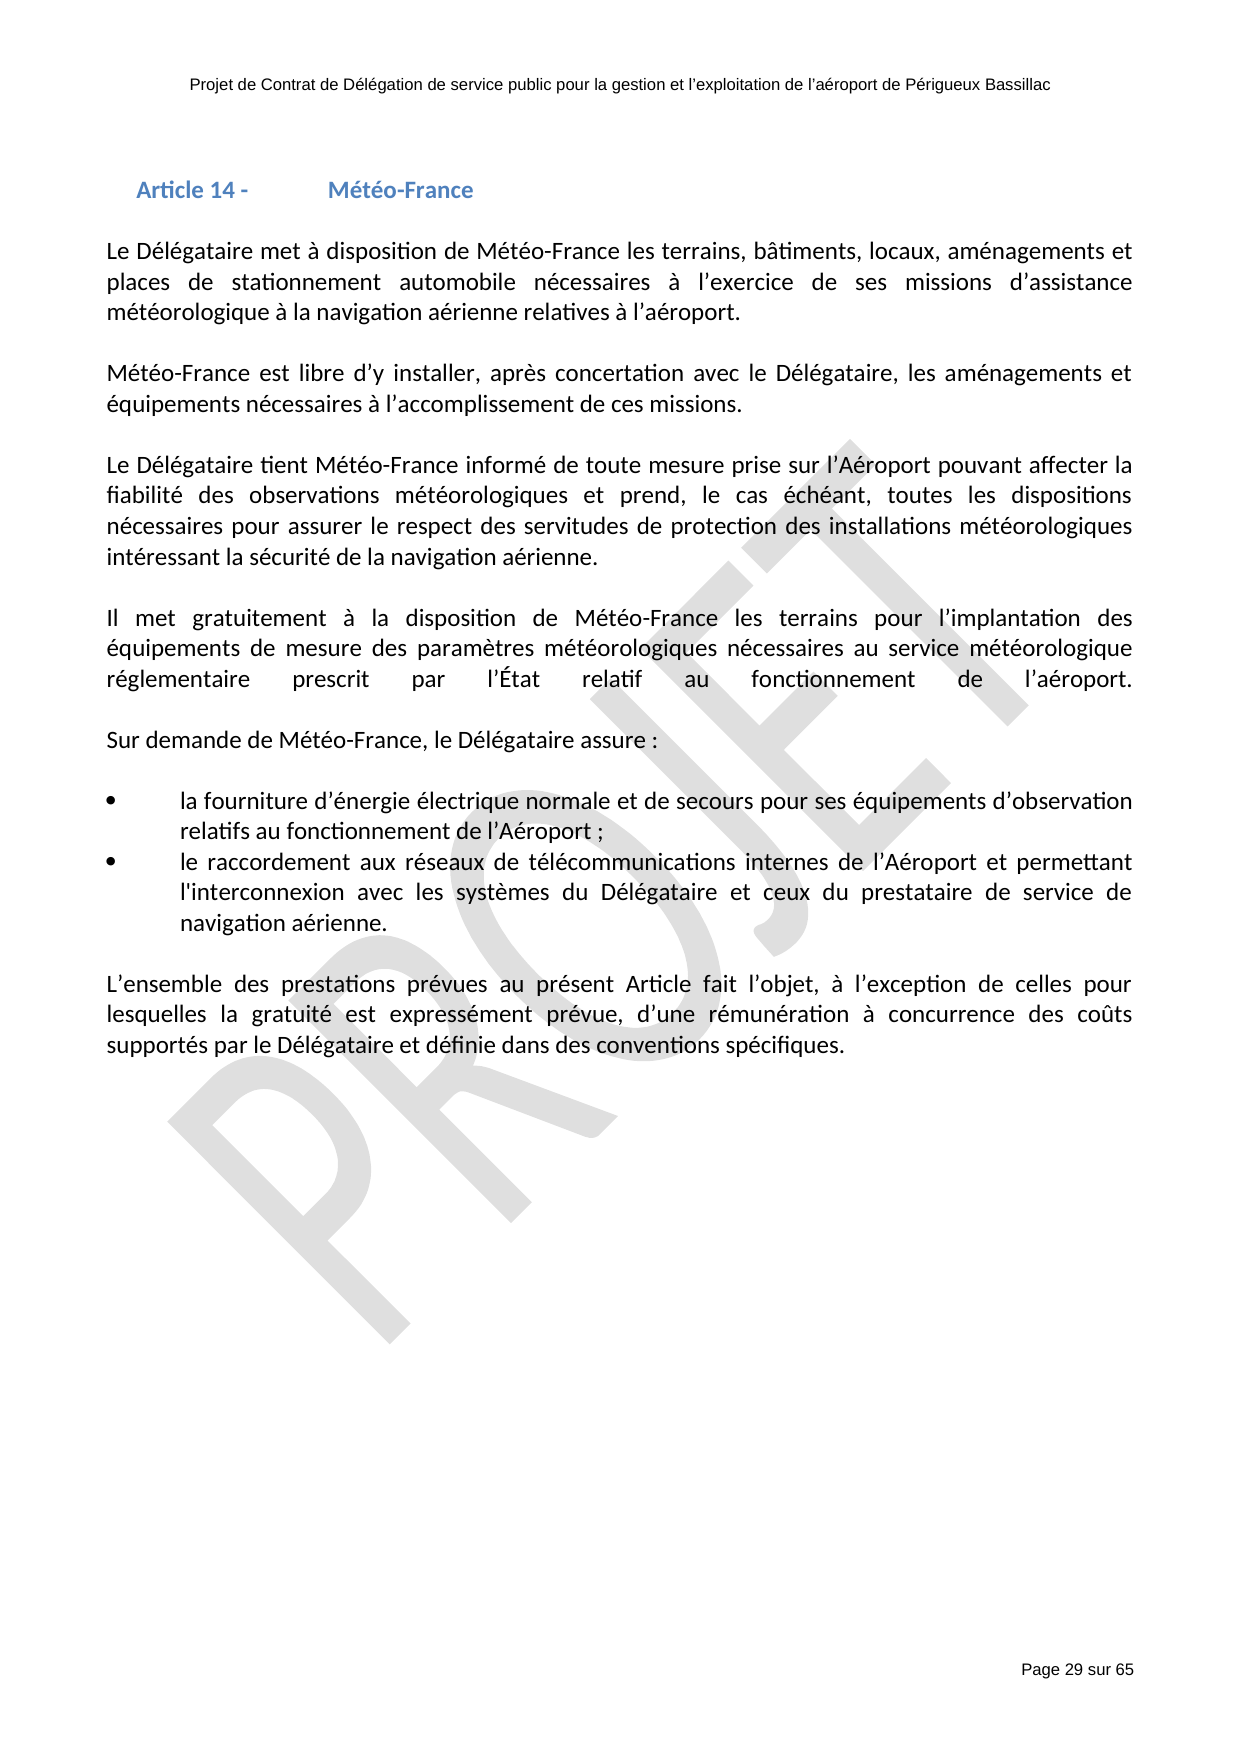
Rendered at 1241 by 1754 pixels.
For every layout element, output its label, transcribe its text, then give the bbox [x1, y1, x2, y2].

subtitle Météo-France [136, 174, 1134, 205]
text Le Délégataire met à disposition de Météo-France les terrains, bâtiments, locaux, aménagements et places de stationnement automobile nécessaires à l’exercice de ses missions d’assistance météorologique à la navigation aérienne relatives à l’aéroport. [106, 235, 1134, 327]
text L’ensemble des prestations prévues au présent Article fait l’objet, à l’exception de celles pour lesquelles la gratuité est expressément prévue, d’une rémunération à concurrence des coûts supportés par le Délégataire et définie dans des conventions spécifiques. [106, 968, 1134, 1059]
list le raccordement aux réseaux de télécommunications internes de l’Aéroport et permettant l'interconnexion avec les systèmes du Délégataire et ceux du prestataire de service de navigation aérienne. [106, 846, 1134, 937]
text Il met gratuitement à la disposition de Météo-France les terrains pour l’implantation des équipements de mesure des paramètres météorologiques nécessaires au service météorologique réglementaire prescrit par l’État relatif au fonctionnement de l’aéroport. [106, 602, 1134, 724]
text Le Délégataire tient Météo-France informé de toute mesure prise sur l’Aéroport pouvant affecter la fiabilité des observations météorologiques et prend, le cas échéant, toutes les dispositions nécessaires pour assurer le respect des servitudes de protection des installations météorologiques intéressant la sécurité de la navigation aérienne. [106, 449, 1134, 571]
text Météo-France est libre d’y installer, après concertation avec le Délégataire, les aménagements et équipements nécessaires à l’accomplissement de ces missions. [106, 357, 1134, 418]
list la fourniture d’énergie électrique normale et de secours pour ses équipements d’observation relatifs au fonctionnement de l’Aéroport ; [106, 785, 1134, 846]
text Sur demande de Météo-France, le Délégataire assure : [106, 724, 1134, 754]
